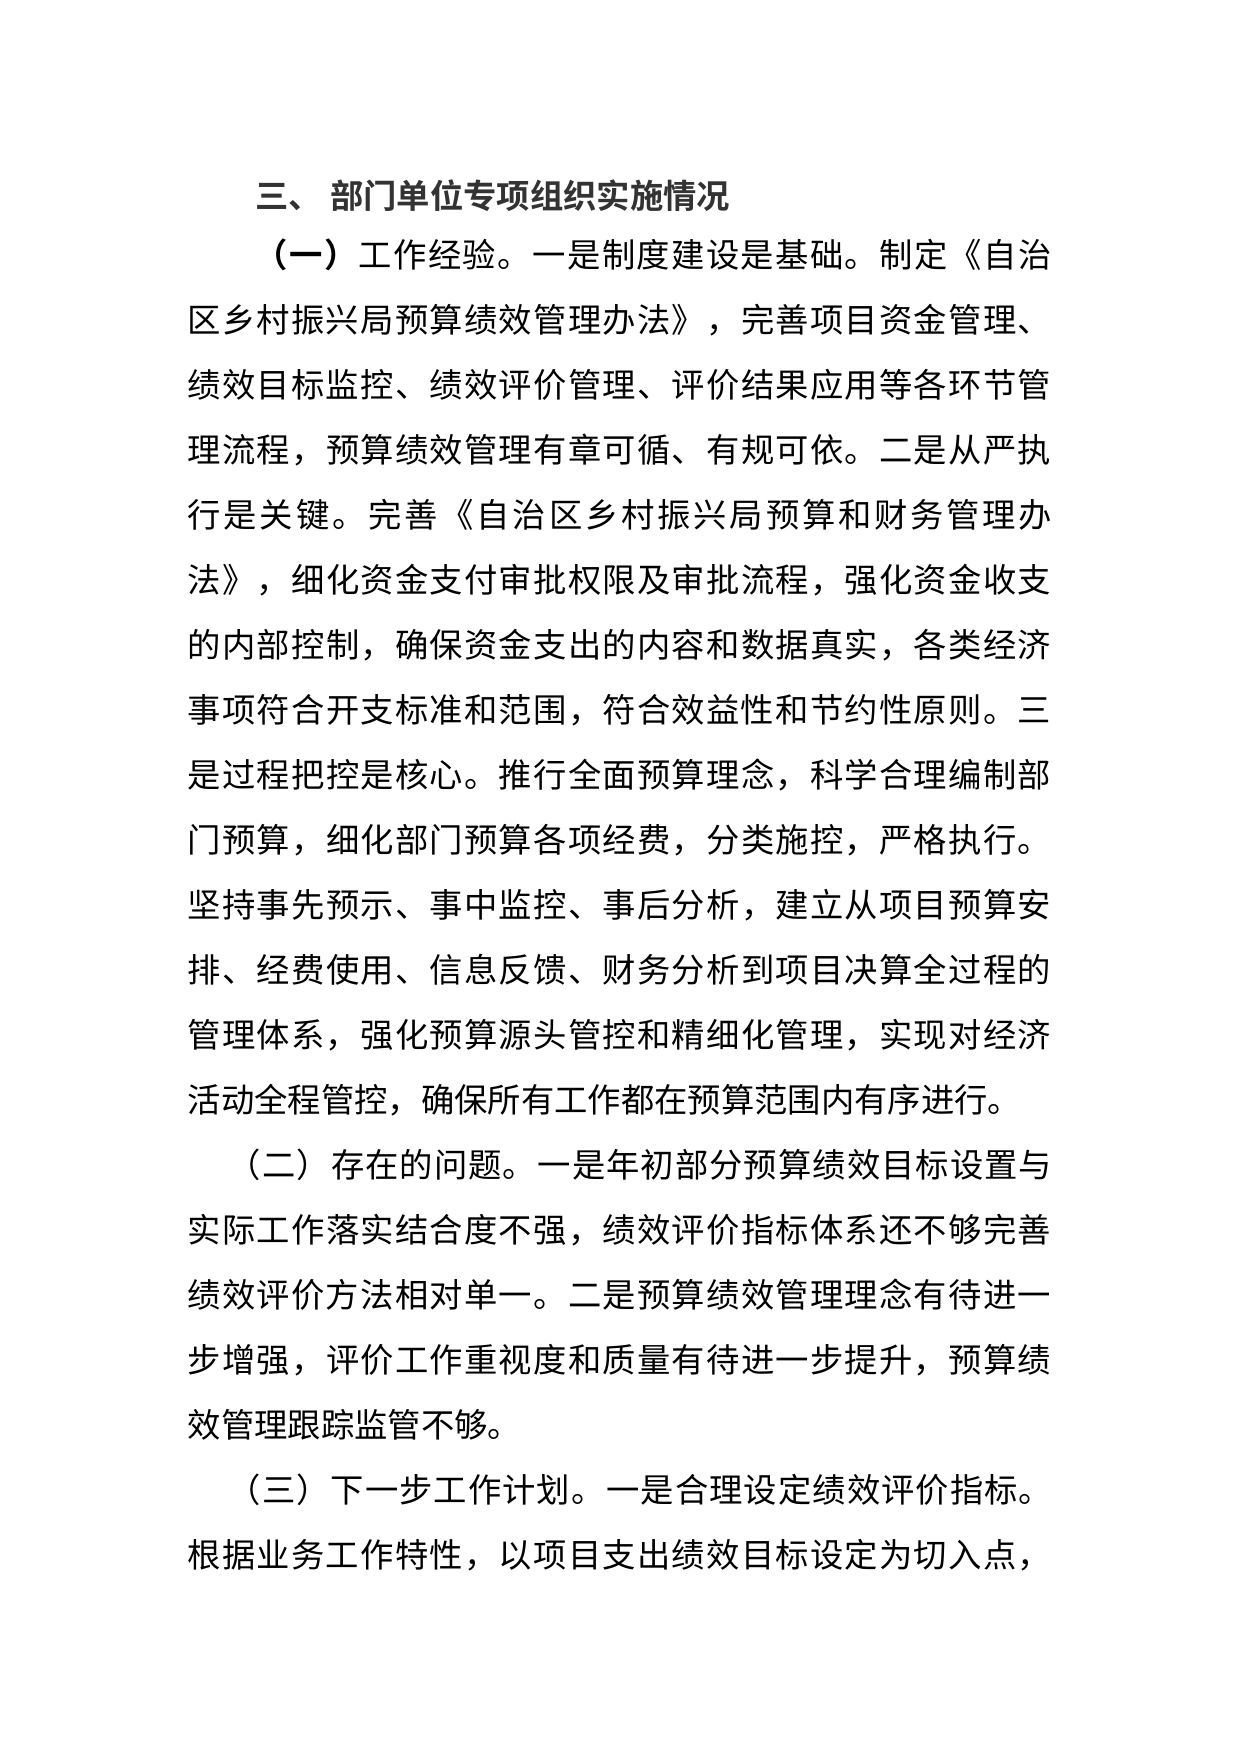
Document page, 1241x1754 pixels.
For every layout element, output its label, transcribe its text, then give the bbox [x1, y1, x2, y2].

list 部门单位专项组织实施情况 [255, 162, 1053, 220]
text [187, 220, 1053, 1585]
